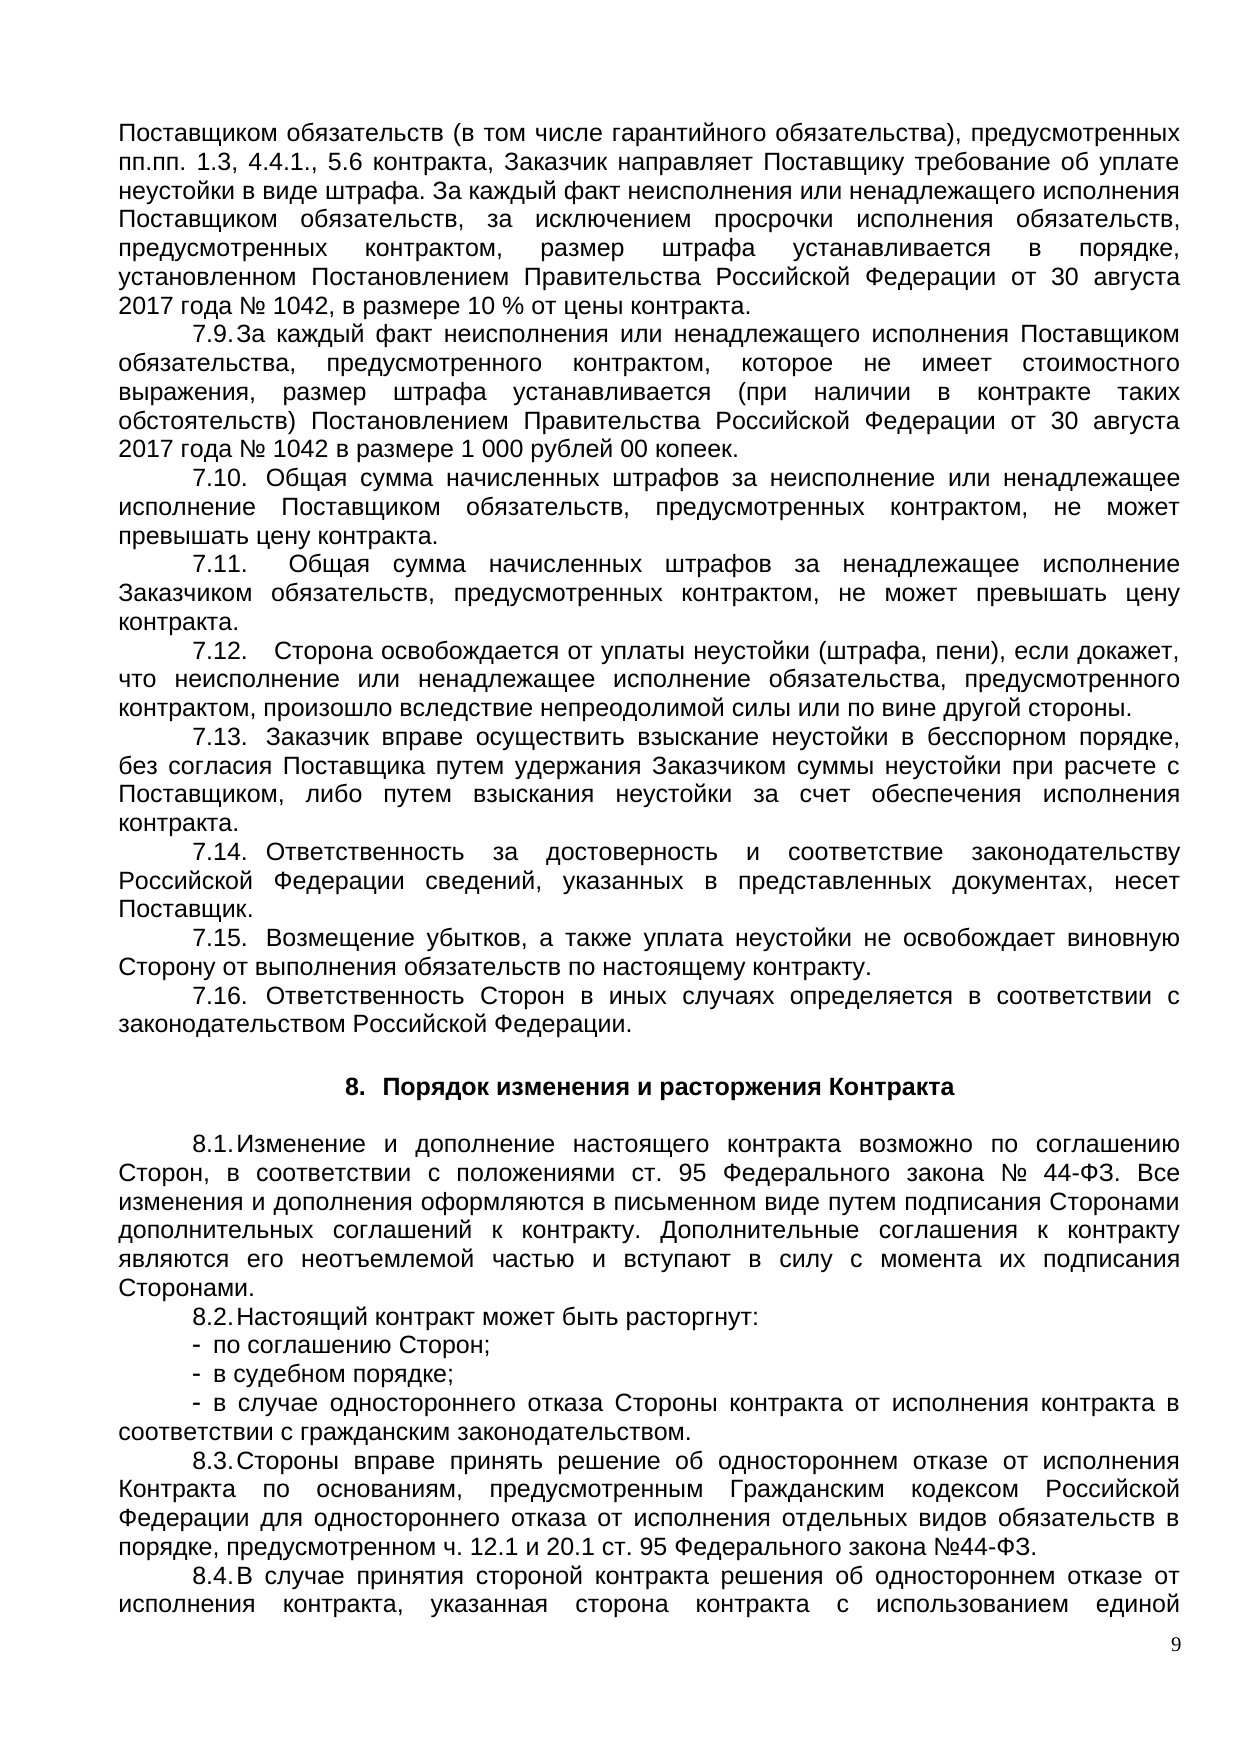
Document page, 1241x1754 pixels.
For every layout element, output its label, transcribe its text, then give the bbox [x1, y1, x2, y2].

list в судебном порядке; [118, 1359, 1181, 1388]
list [118, 1561, 1181, 1618]
list Общая сумма начисленных штрафов за ненадлежащее исполнение Заказчиком обязательств, предусмотренных контрактом, не может превышать цену контракта. [118, 549, 1181, 636]
list Ответственность Сторон в иных случаях определяется в соответствии с законодательством Российской Федерации. [118, 981, 1181, 1038]
list Настоящий контракт может быть расторгнут: [118, 1302, 1181, 1330]
list по соглашению Сторон; [118, 1330, 1181, 1359]
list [118, 118, 1181, 319]
list За каждый факт неисполнения или ненадлежащего исполнения Поставщиком обязательства, предусмотренного контрактом, которое не имеет стоимостного выражения, размер штрафа устанавливается (при наличии в контракте таких обстоятельств) Постановлением Правительства Российской Федерации от 30 августа 2017 года № 1042 в размере 1 000 рублей 00 копеек. [118, 319, 1181, 463]
list Общая сумма начисленных штрафов за неисполнение или ненадлежащее исполнение Поставщиком обязательств, предусмотренных контрактом, не может превышать цену контракта. [118, 463, 1181, 549]
list Возмещение убытков, а также уплата неустойки не освобождает виновную Сторону от выполнения обязательств по настоящему контракту. [118, 923, 1181, 981]
list Изменение и дополнение настоящего контракта возможно по соглашению Сторон, в соответствии с положениями ст. 95 Федерального закона № 44-ФЗ. Все изменения и дополнения оформляются в письменном виде путем подписания Сторонами дополнительных соглашений к контракту. Дополнительные соглашения к контракту являются его неотъемлемой частью и вступают в силу с момента их подписания Сторонами. [118, 1129, 1181, 1302]
list Ответственность за достоверность и соответствие законодательству Российской Федерации сведений, указанных в представленных документах, несет Поставщик. [118, 837, 1181, 923]
list Стороны вправе принять решение об одностороннем отказе от исполнения Контракта по основаниям, предусмотренным Гражданским кодексом Российской Федерации для одностороннего отказа от исполнения отдельных видов обязательств в порядке, предусмотренном ч. 12.1 и 20.1 ст. 95 Федерального закона №44-ФЗ. [118, 1446, 1181, 1561]
list Порядок изменения и расторжения Контракта [118, 1072, 1181, 1100]
list в случае одностороннего отказа Стороны контракта от исполнения контракта в соответствии с гражданским законодательством. [118, 1388, 1181, 1446]
list Заказчик вправе осуществить взыскание неустойки в бесспорном порядке, без согласия Поставщика путем удержания Заказчиком суммы неустойки при расчете с Поставщиком, либо путем взыскания неустойки за счет обеспечения исполнения контракта. [118, 722, 1181, 837]
list Сторона освобождается от уплаты неустойки (штрафа, пени), если докажет, что неисполнение или ненадлежащее исполнение обязательства, предусмотренного контрактом, произошло вследствие непреодолимой силы или по вине другой стороны. [118, 636, 1181, 722]
